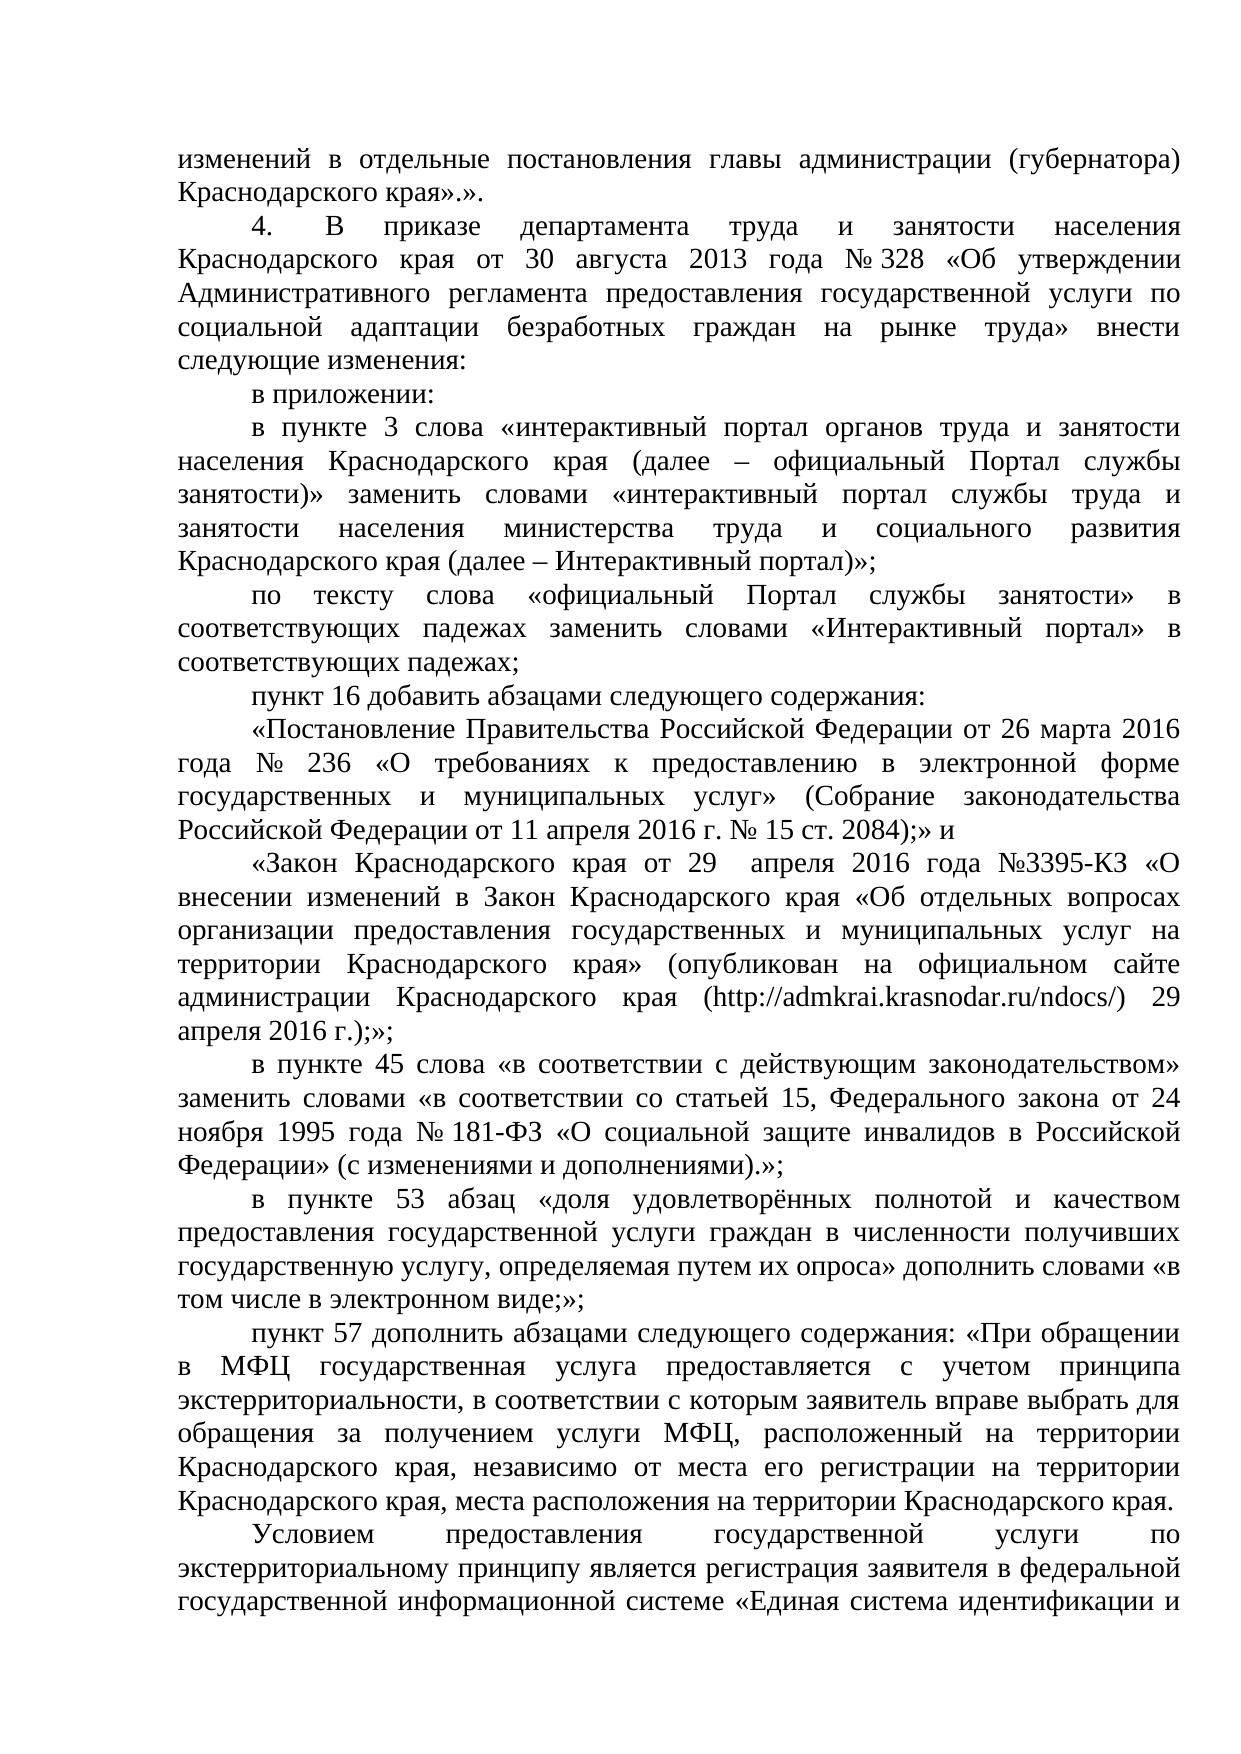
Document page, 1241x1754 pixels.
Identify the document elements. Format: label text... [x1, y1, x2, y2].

text в пункте 3 слова «интерактивный портал органов труда и занятости населения Краснодарского края (далее – официальный Портал службы занятости)» заменить словами «интерактивный портал службы труда и занятости населения министерства труда и социального развития Краснодарского края (далее – Интерактивный портал)»; [177, 409, 1181, 577]
list пункт 57 дополнить абзацами следующего содержания: «При обращении в МФЦ государственная услуга предоставляется с учетом принципа экстерриториальности, в соответствии с которым заявитель вправе выбрать для обращения за получением услуги МФЦ, расположенный на территории Краснодарского края, независимо от места его регистрации на территории Краснодарского края, места расположения на территории Краснодарского края. [177, 1315, 1181, 1516]
text «Закон Краснодарского края от 29 апреля 2016 года №3395-КЗ «О внесении изменений в Закон Краснодарского края «Об отдельных вопросах организации предоставления государственных и муниципальных услуг на территории Краснодарского края» (опубликован на официальном сайте администрации Краснодарского края (http://admkrai.krasnodar.ru/ndocs/) 29 апреля 2016 г.);»; [177, 845, 1181, 1047]
list в пункте 53 абзац «доля удовлетворённых полнотой и качеством предоставления государственной услуги граждан в численности получивших государственную услугу, определяемая путем их опроса» дополнить словами «в том числе в электронном виде;»; [177, 1181, 1181, 1315]
text пункт 16 добавить абзацами следующего содержания: [177, 678, 1181, 711]
text в приложении: [177, 376, 1181, 409]
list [177, 1516, 1181, 1617]
list В приказе департамента труда и занятости населения Краснодарского края от 30 августа 2013 года № 328 «Об утверждении Административного регламента предоставления государственной услуги по социальной адаптации безработных граждан на рынке труда» внести следующие изменения: [177, 208, 1181, 376]
text «Постановление Правительства Российской Федерации от 26 марта 2016 года № 236 «О требованиях к предоставлению в электронной форме государственных и муниципальных услуг» (Собрание законодательства Российской Федерации от 11 апреля 2016 г. № 15 ст. 2084);» и [177, 711, 1181, 845]
text по тексту слова «официальный Портал службы занятости» в соответствующих падежах заменить словами «Интерактивный портал» в соответствующих падежах; [177, 577, 1181, 678]
list в пункте 45 слова «в соответствии с действующим законодательством» заменить словами «в соответствии со статьей 15, Федерального закона от 24 ноября 1995 года № 181-ФЗ «О социальной защите инвалидов в Российской Федерации» (с изменениями и дополнениями).»; [177, 1047, 1181, 1181]
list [177, 141, 1181, 208]
